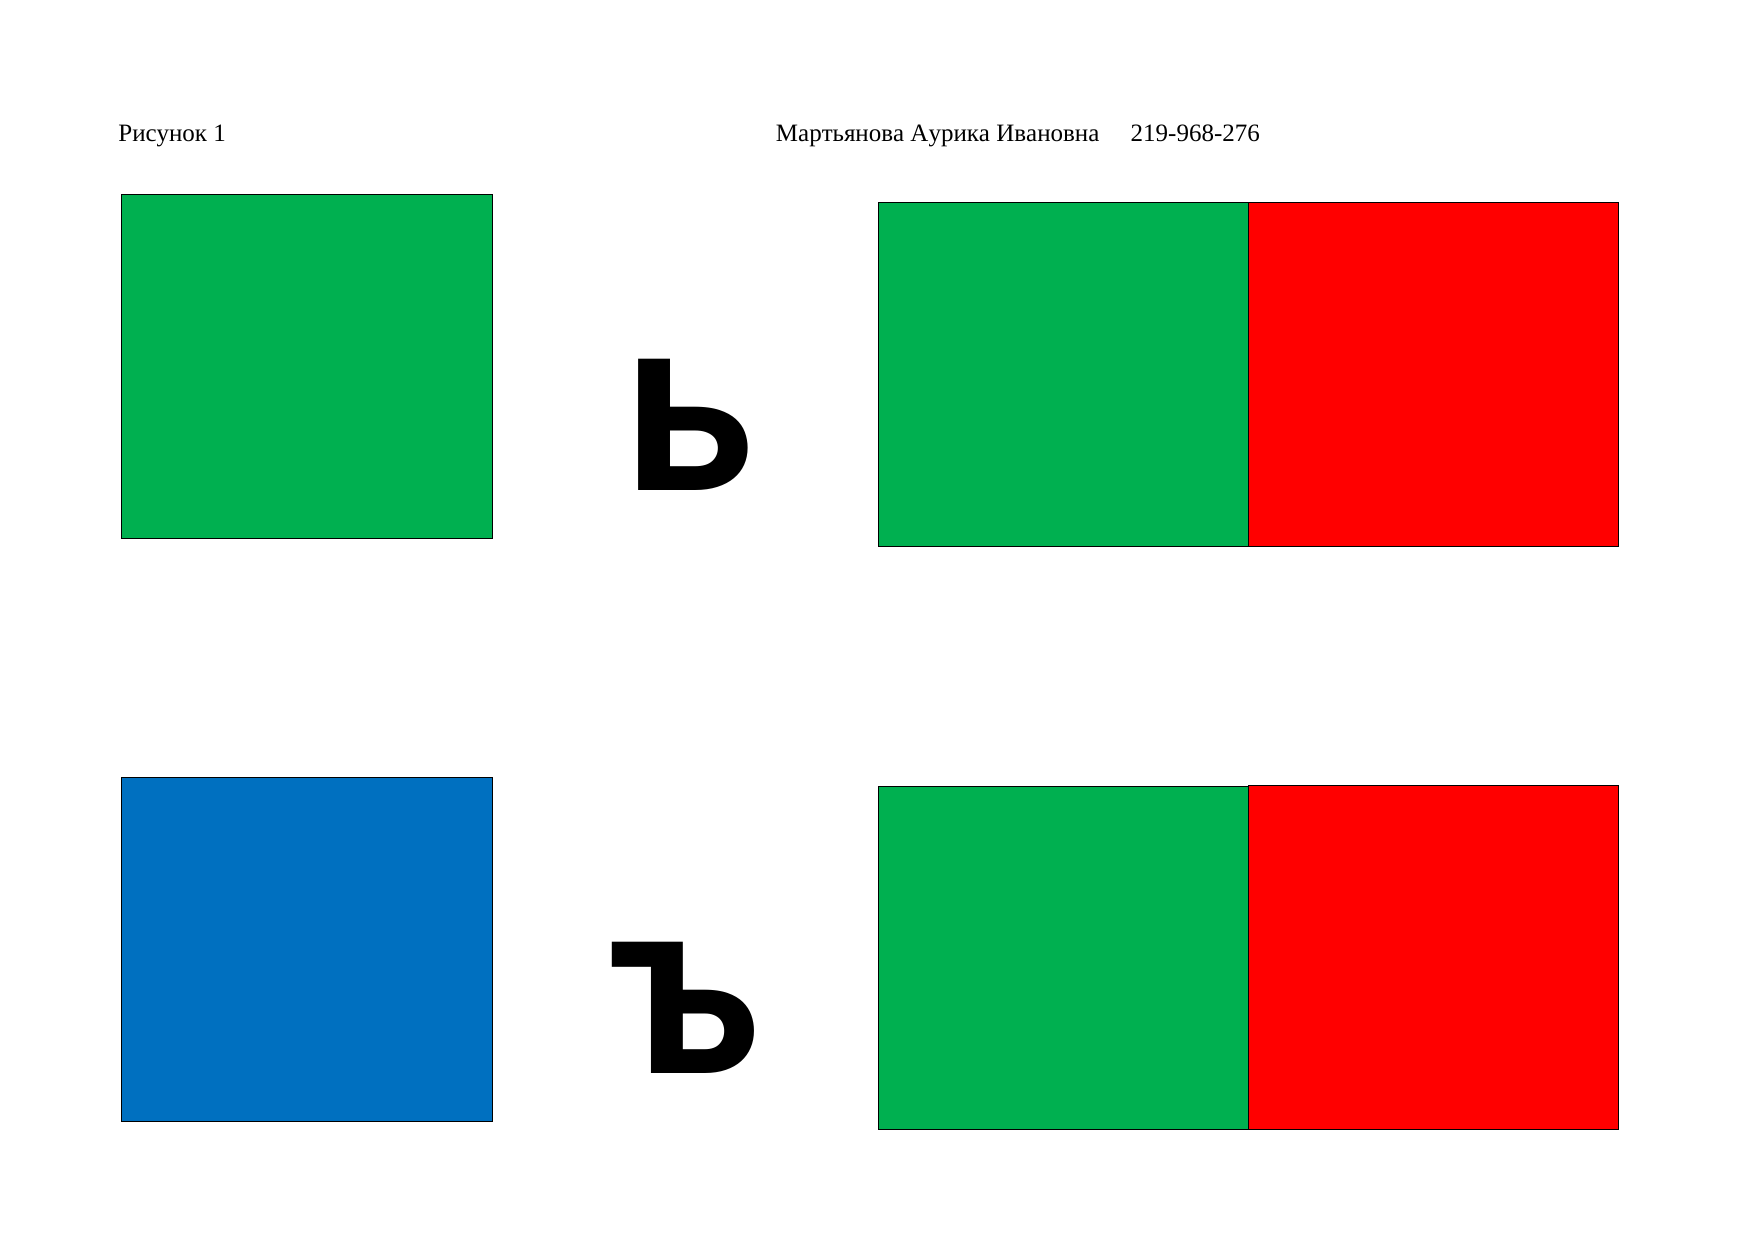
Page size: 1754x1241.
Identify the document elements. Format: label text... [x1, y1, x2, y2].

text Рисунок 1 Мартьянова Аурика Ивановна 219-968-276 [118, 118, 1636, 147]
